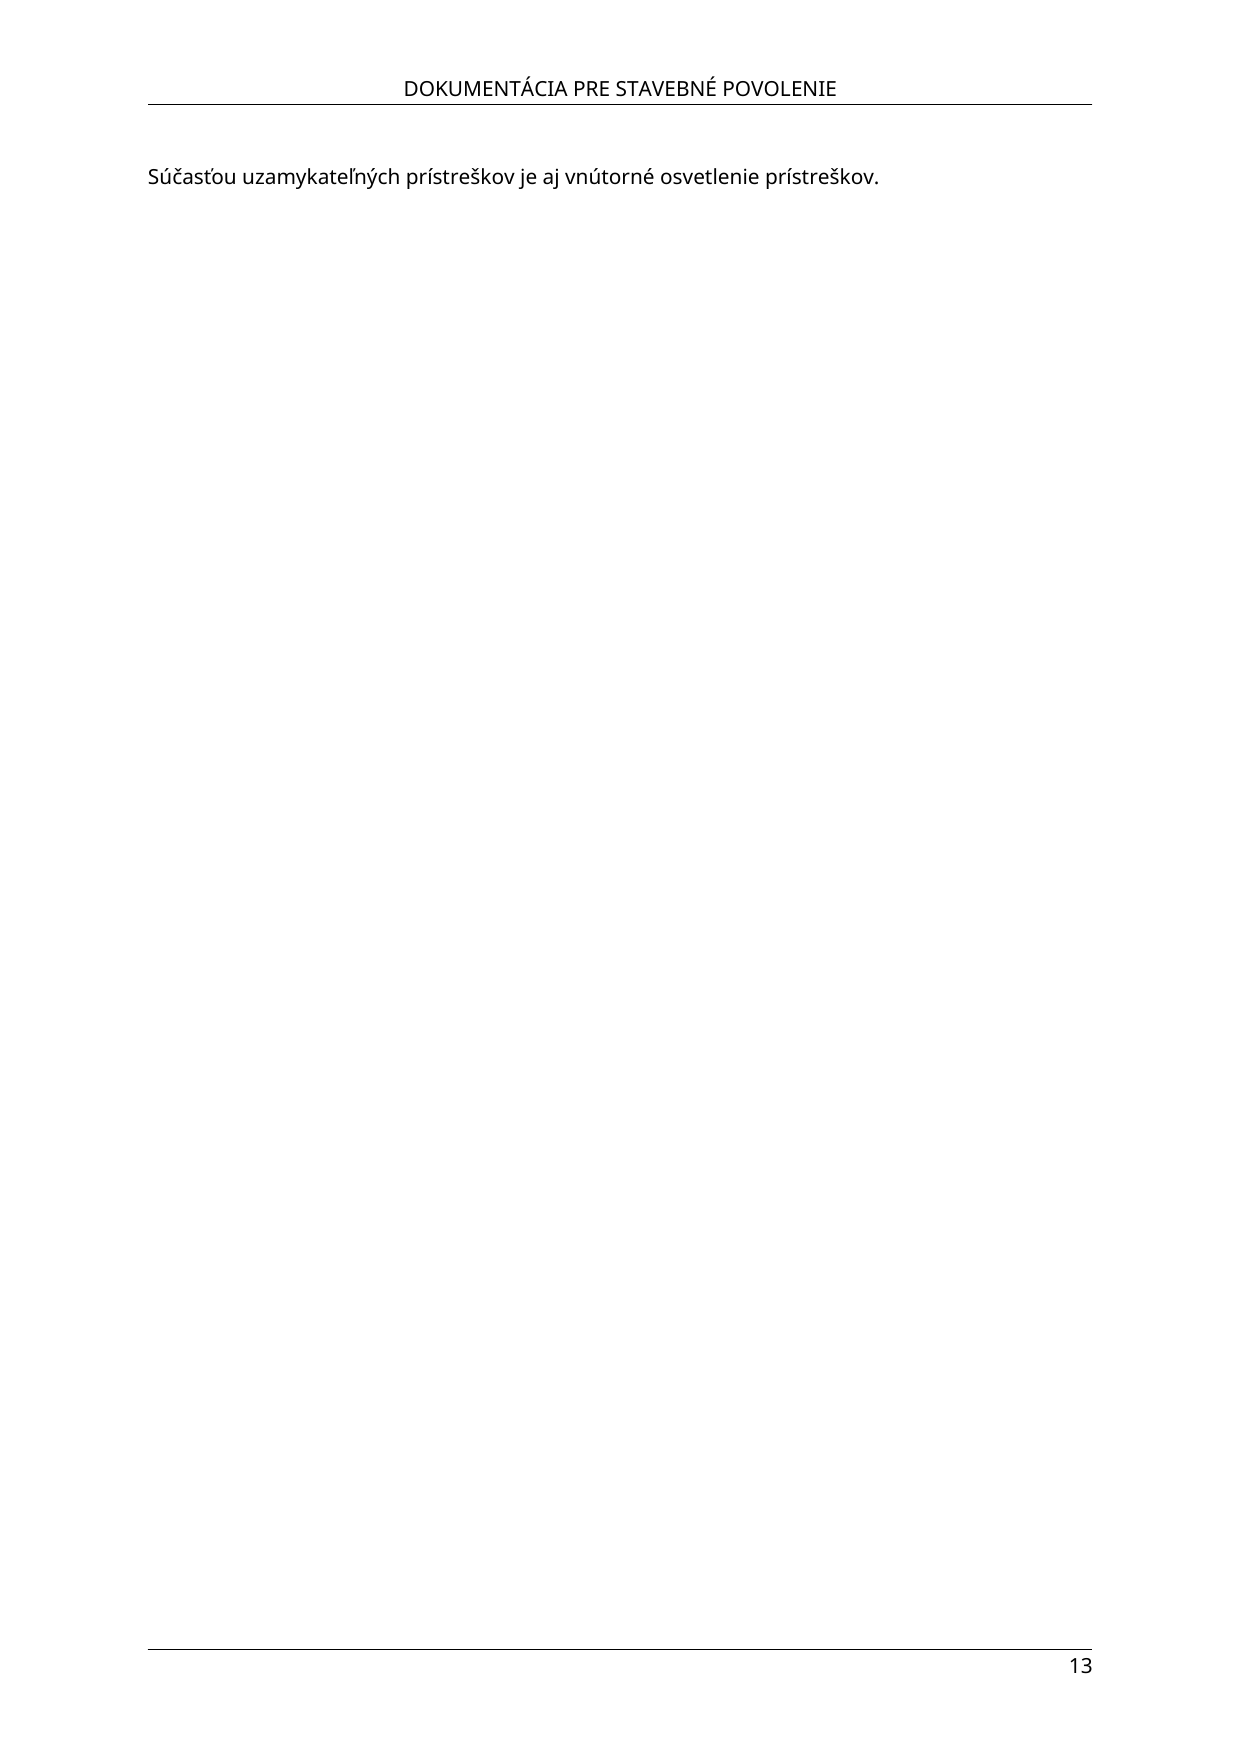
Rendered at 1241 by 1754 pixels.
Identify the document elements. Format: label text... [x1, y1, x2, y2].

text Súčasťou uzamykateľných prístreškov je aj vnútorné osvetlenie prístreškov. [148, 162, 1092, 190]
